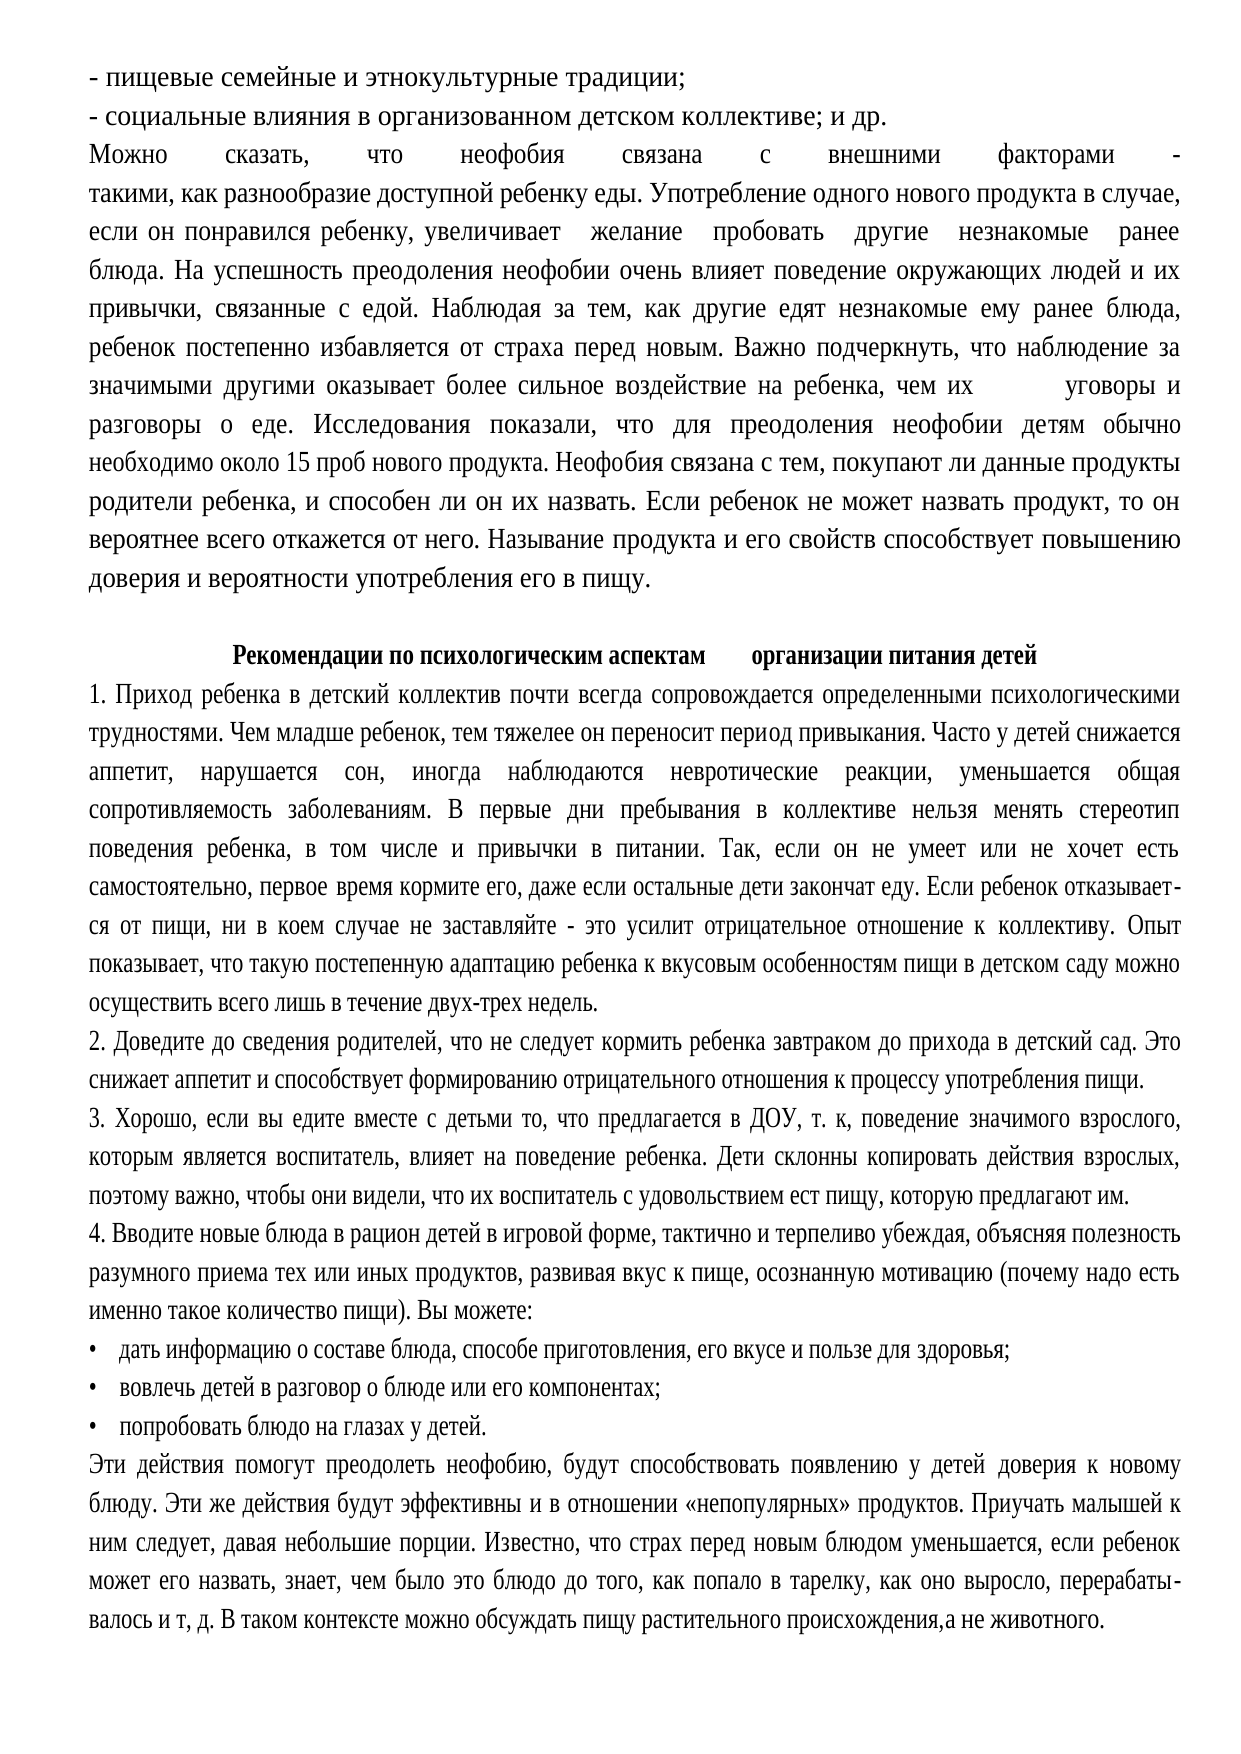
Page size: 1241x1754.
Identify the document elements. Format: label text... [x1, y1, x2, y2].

text 2. Доведите до сведения родителей, что не следует кормить ребенка завтраком до прихода в детский сад. Это снижает аппетит и способствует формированию отрицательного отношения к процессу употребления пищи. [89, 1023, 1181, 1095]
text 4. Вводите новые блюда в рацион детей в игровой форме, тактично и терпеливо убеждая, объясняя полезность разумного приема тех или иных продуктов, развивая вкус к пище, осознанную мотивацию (почему надо есть именно такое количество пищи). Вы можете: [89, 1215, 1181, 1326]
text - социальные влияния в организованном детском коллективе; и др. [89, 98, 1181, 131]
text • дать информацию о составе блюда, способе приготовления, его вкусе и пользе для здоровья; [89, 1331, 1181, 1364]
text 3. Хорошо, если вы едите вместе с детьми то, что предлагается в ДОУ, т. к, поведение значимого взрослого, которым является воспитатель, влияет на поведение ребенка. Дети склонны копировать действия взрослых, поэтому важно, чтобы они видели, что их воспитатель с удовольствием ест пищу, которую предлагают им. [89, 1100, 1181, 1210]
text Можно сказать, что неофобия связана с внешними факторами - такими, как разнообразие доступной ребенку еды. Употребление одного нового продукта в случае, если он понравился ребенку, увеличивает желание пробовать другие незнакомые ранее блюда. На успешность преодоления неофобии очень влияет поведение окружающих людей и их привычки, связанные с едой. Наблюдая за тем, как другие едят незнакомые ему ранее блюда, ребенок постепенно избавляется от страха перед новым. Важно подчеркнуть, что наблюдение за значимыми другими оказывает более сильное воздействие на ребенка, чем их уговоры и разговоры о еде. Исследования показали, что для преодоления неофобии детям обычно необходимо около 15 проб нового продукта. Неофобия связана с тем, покупают ли данные продукты родители ребенка, и способен ли он их назвать. Если ребенок не может назвать продукт, то он вероятнее всего откажется от него. Называние продукта и его свойств способствует повышению доверия и вероятности употребления его в пищу. [89, 136, 1181, 594]
text Рекомендации по психологическим аспектам организации питания детей [89, 637, 1181, 671]
text - пищевые семейные и этнокультурные традиции; [89, 59, 1181, 93]
text • попробовать блюдо на глазах у детей. [89, 1408, 1181, 1442]
text Эти действия помогут преодолеть неофобию, будут способствовать появлению у детей доверия к новому блюду. Эти же действия будут эффективны и в отношении «непопулярных» продуктов. Приучать малышей к ним следует, давая небольшие порции. Известно, что страх перед новым блюдом уменьшается, если ребенок может его назвать, знает, чем было это блюдо до того, как попало в тарелку, как оно выросло, перерабатывалось и т, д. В таком контексте можно обсуждать пищу растительного происхождения,а не животного. [89, 1447, 1181, 1634]
text 1. Приход ребенка в детский коллектив почти всегда сопровождается определенными психологическими трудностями. Чем младше ребенок, тем тяжелее он переносит период привыкания. Часто у детей снижается аппетит, нарушается сон, иногда наблюдаются невротические реакции, уменьшается общая сопротивляемость заболеваниям. В первые дни пребывания в коллективе нельзя менять стереотип поведения ребенка, в том числе и привычки в питании. Так, если он не умеет или не хочет есть самостоятельно, первое время кормите его, даже если остальные дети закончат еду. Если ребенок отказывается от пищи, ни в коем случае не заставляйте - это усилит отрицательное отношение к коллективу. Опыт показывает, что такую постепенную адаптацию ребенка к вкусовым особенностям пищи в детском саду можно осуществить всего лишь в течение двух-трех недель. [89, 676, 1181, 1018]
text • вовлечь детей в разговор о блюде или его компонентах; [89, 1369, 1181, 1403]
